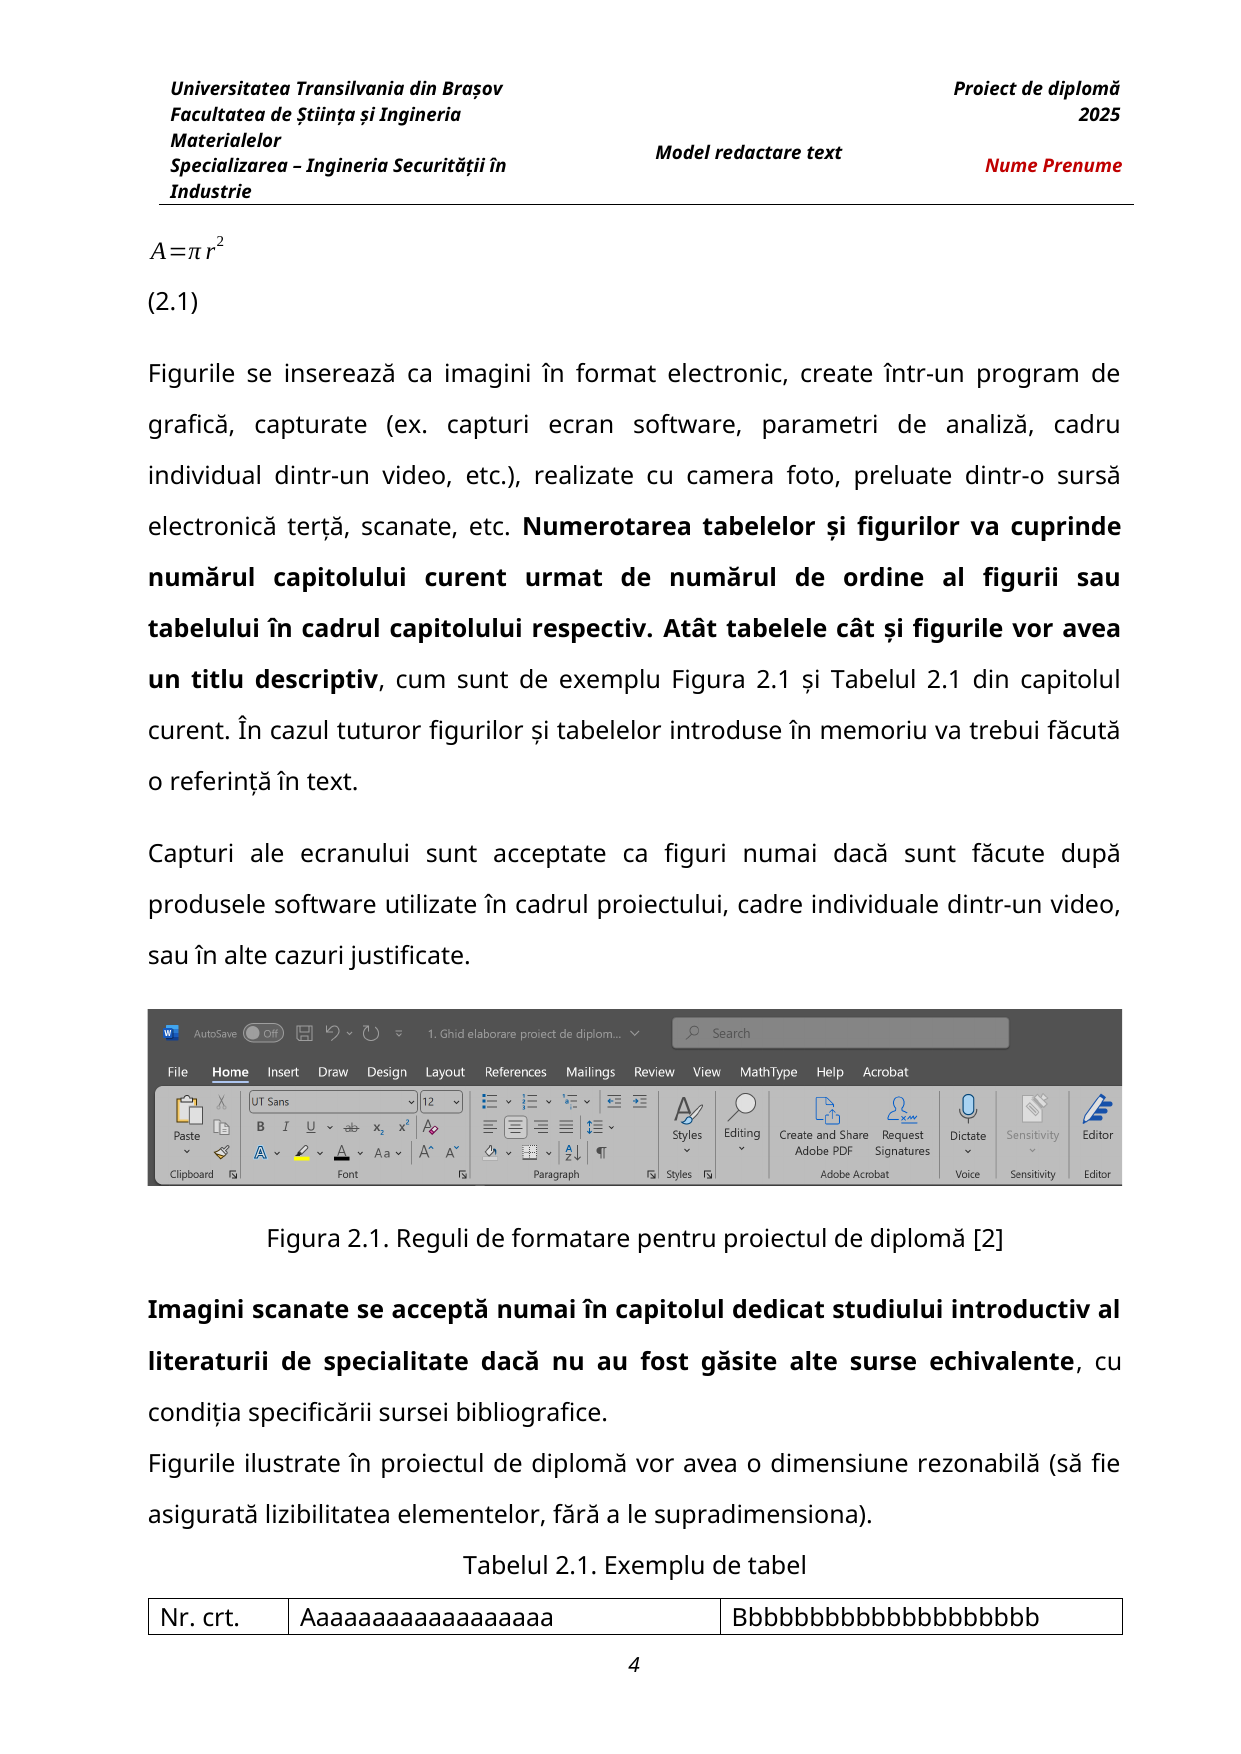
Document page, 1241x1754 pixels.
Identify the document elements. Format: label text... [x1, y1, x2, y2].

table_header Nr. crt. [149, 1599, 288, 1633]
text Figurile se inserează ca imagini în format electronic, create într-un program de grafică, capturate (ex. capturi ecran software, parametri de analiză, cadru individual dintr-un video, etc.), realizate cu camera foto, preluate dintr-o sursă electronică terță, scanate, etc. Numerotarea tabelelor și figurilor va cuprinde numărul capitolului curent urmat de numărul de ordine al figurii sau tabelului în cadrul capitolului respectiv. Atât tabelele cât și figurile vor avea un titlu descriptiv, cum sunt de exemplu Figura 2.1 și Tabelul 2.1 din capitolul curent. În cazul tuturor figurilor și tabelelor introduse în memoriu va trebui făcută o referință în text. [148, 356, 1122, 798]
text Figurile ilustrate în proiectul de diplomă vor avea o dimensiune rezonabilă (să fie asigurată lizibilitatea elementelor, fără a le supradimensiona). [148, 1445, 1122, 1530]
text (2.1) [148, 233, 1122, 318]
text Imagini scanate se acceptă numai în capitolul dedicat studiului introductiv al literaturii de specialitate dacă nu au fost găsite alte surse echivalente, cu condiția specificării sursei bibliografice. [148, 1292, 1122, 1428]
text Figura 2.1. Reguli de formatare pentru proiectul de diplomă [2] [148, 1220, 1122, 1254]
picture [147, 1009, 1123, 1186]
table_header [721, 1599, 1122, 1633]
text Tabelul 2.1. Exemplu de tabel [148, 1547, 1122, 1581]
table_header Aaaaaaaaaaaaaaaaaa [289, 1599, 720, 1633]
text Capturi ale ecranului sunt acceptate ca figuri numai dacă sunt făcute după produsele software utilizate în cadrul proiectului, cadre individuale dintr-un video, sau în alte cazuri justificate. [148, 836, 1122, 972]
